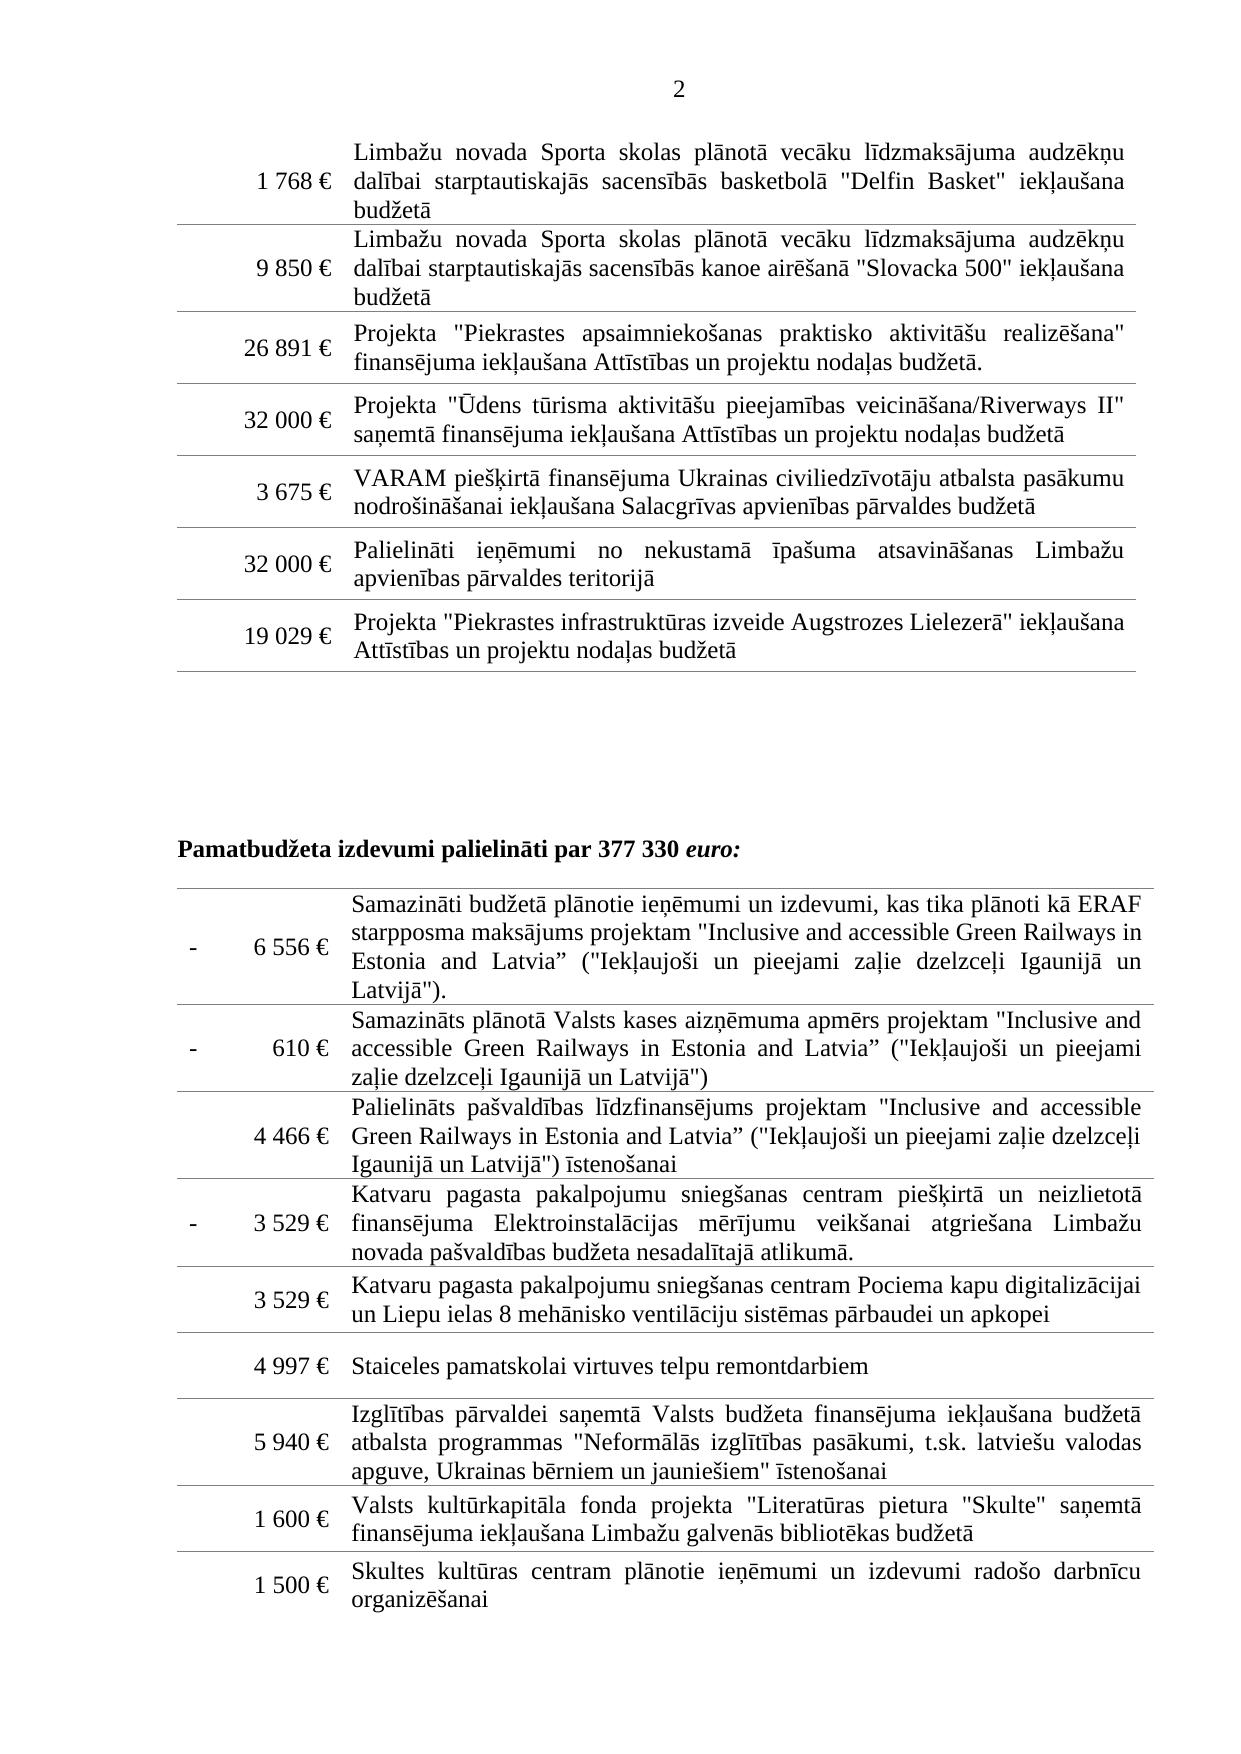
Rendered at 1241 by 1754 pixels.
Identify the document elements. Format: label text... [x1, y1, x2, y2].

table_cell Skultes kultūras centram plānotie ieņēmumi un izdevumi radošo darbnīcu organizēšanai [340, 1552, 1153, 1617]
table_cell 9 850 € [177, 225, 342, 311]
table_cell Palielināti ieņēmumi no nekustamā īpašuma atsavināšanas Limbažu apvienības pārvaldes teritorijā [342, 528, 1136, 599]
table_cell 3 675 € [177, 456, 342, 527]
table_cell - 3 529 € [177, 1179, 340, 1266]
table_cell Projekta "Ūdens tūrisma aktivitāšu pieejamības veicināšana/Riverways II" saņemtā finansējuma iekļaušana Attīstības un projektu nodaļas budžetā [342, 384, 1136, 455]
table_cell 5 940 € [177, 1399, 340, 1485]
table_header Samazināti budžetā plānotie ieņēmumi un izdevumi, kas tika plānoti kā ERAF starpposma maksājums projektam "Inclusive and accessible Green Railways in Estonia and Latvia” ("Iekļaujoši un pieejami zaļie dzelzceļi Igaunijā un Latvijā"). [340, 889, 1153, 1004]
table_header - 6 556 € [177, 889, 340, 1004]
table_cell 4 997 € [177, 1333, 340, 1398]
table_cell 32 000 € [177, 528, 342, 599]
table_cell VARAM piešķirtā finansējuma Ukrainas civiliedzīvotāju atbalsta pasākumu nodrošināšanai iekļaušana Salacgrīvas apvienības pārvaldes budžetā [342, 456, 1136, 527]
table_cell Projekta "Piekrastes infrastruktūras izveide Augstrozes Lielezerā" iekļaušana Attīstības un projektu nodaļas budžetā [342, 600, 1136, 671]
table_cell 1 500 € [177, 1552, 340, 1617]
table_cell Izglītības pārvaldei saņemtā Valsts budžeta finansējuma iekļaušana budžetā atbalsta programmas "Neformālās izglītības pasākumi, t.sk. latviešu valodas apguve, Ukrainas bērniem un jauniešiem" īstenošanai [340, 1399, 1153, 1485]
table_cell Limbažu novada Sporta skolas plānotā vecāku līdzmaksājuma audzēkņu dalībai starptautiskajās sacensībās kanoe airēšanā "Slovacka 500" iekļaušana budžetā [342, 225, 1136, 311]
table_cell 1 600 € [177, 1486, 340, 1551]
table_cell Limbažu novada Sporta skolas plānotā vecāku līdzmaksājuma audzēkņu dalībai starptautiskajās sacensībās basketbolā "Delfin Basket" iekļaušana budžetā [342, 136, 1136, 223]
table_cell 4 466 € [177, 1092, 340, 1178]
table_cell Katvaru pagasta pakalpojumu sniegšanas centram Pociema kapu digitalizācijai un Liepu ielas 8 mehānisko ventilāciju sistēmas pārbaudei un apkopei [340, 1267, 1153, 1332]
table_cell Katvaru pagasta pakalpojumu sniegšanas centram piešķirtā un neizlietotā finansējuma Elektroinstalācijas mērījumu veikšanai atgriešana Limbažu novada pašvaldības budžeta nesadalītajā atlikumā. [340, 1179, 1153, 1266]
text Pamatbudžeta izdevumi palielināti par 377 330 euro: [177, 834, 1181, 862]
table_cell Staiceles pamatskolai virtuves telpu remontdarbiem [340, 1333, 1153, 1398]
table_cell Samazināts plānotā Valsts kases aizņēmuma apmērs projektam "Inclusive and accessible Green Railways in Estonia and Latvia” ("Iekļaujoši un pieejami zaļie dzelzceļi Igaunijā un Latvijā") [340, 1005, 1153, 1091]
table_cell Valsts kultūrkapitāla fonda projekta "Literatūras pietura "Skulte" saņemtā finansējuma iekļaušana Limbažu galvenās bibliotēkas budžetā [340, 1486, 1153, 1551]
table_cell 1 768 € [177, 136, 342, 223]
table_cell 3 529 € [177, 1267, 340, 1332]
table_cell 19 029 € [177, 600, 342, 671]
table_cell - 610 € [177, 1005, 340, 1091]
table_cell Palielināts pašvaldības līdzfinansējums projektam "Inclusive and accessible Green Railways in Estonia and Latvia” ("Iekļaujoši un pieejami zaļie dzelzceļi Igaunijā un Latvijā") īstenošanai [340, 1092, 1153, 1178]
table_cell 32 000 € [177, 384, 342, 455]
table_cell 26 891 € [177, 312, 342, 383]
table_cell Projekta "Piekrastes apsaimniekošanas praktisko aktivitāšu realizēšana" finansējuma iekļaušana Attīstības un projektu nodaļas budžetā. [342, 312, 1136, 383]
